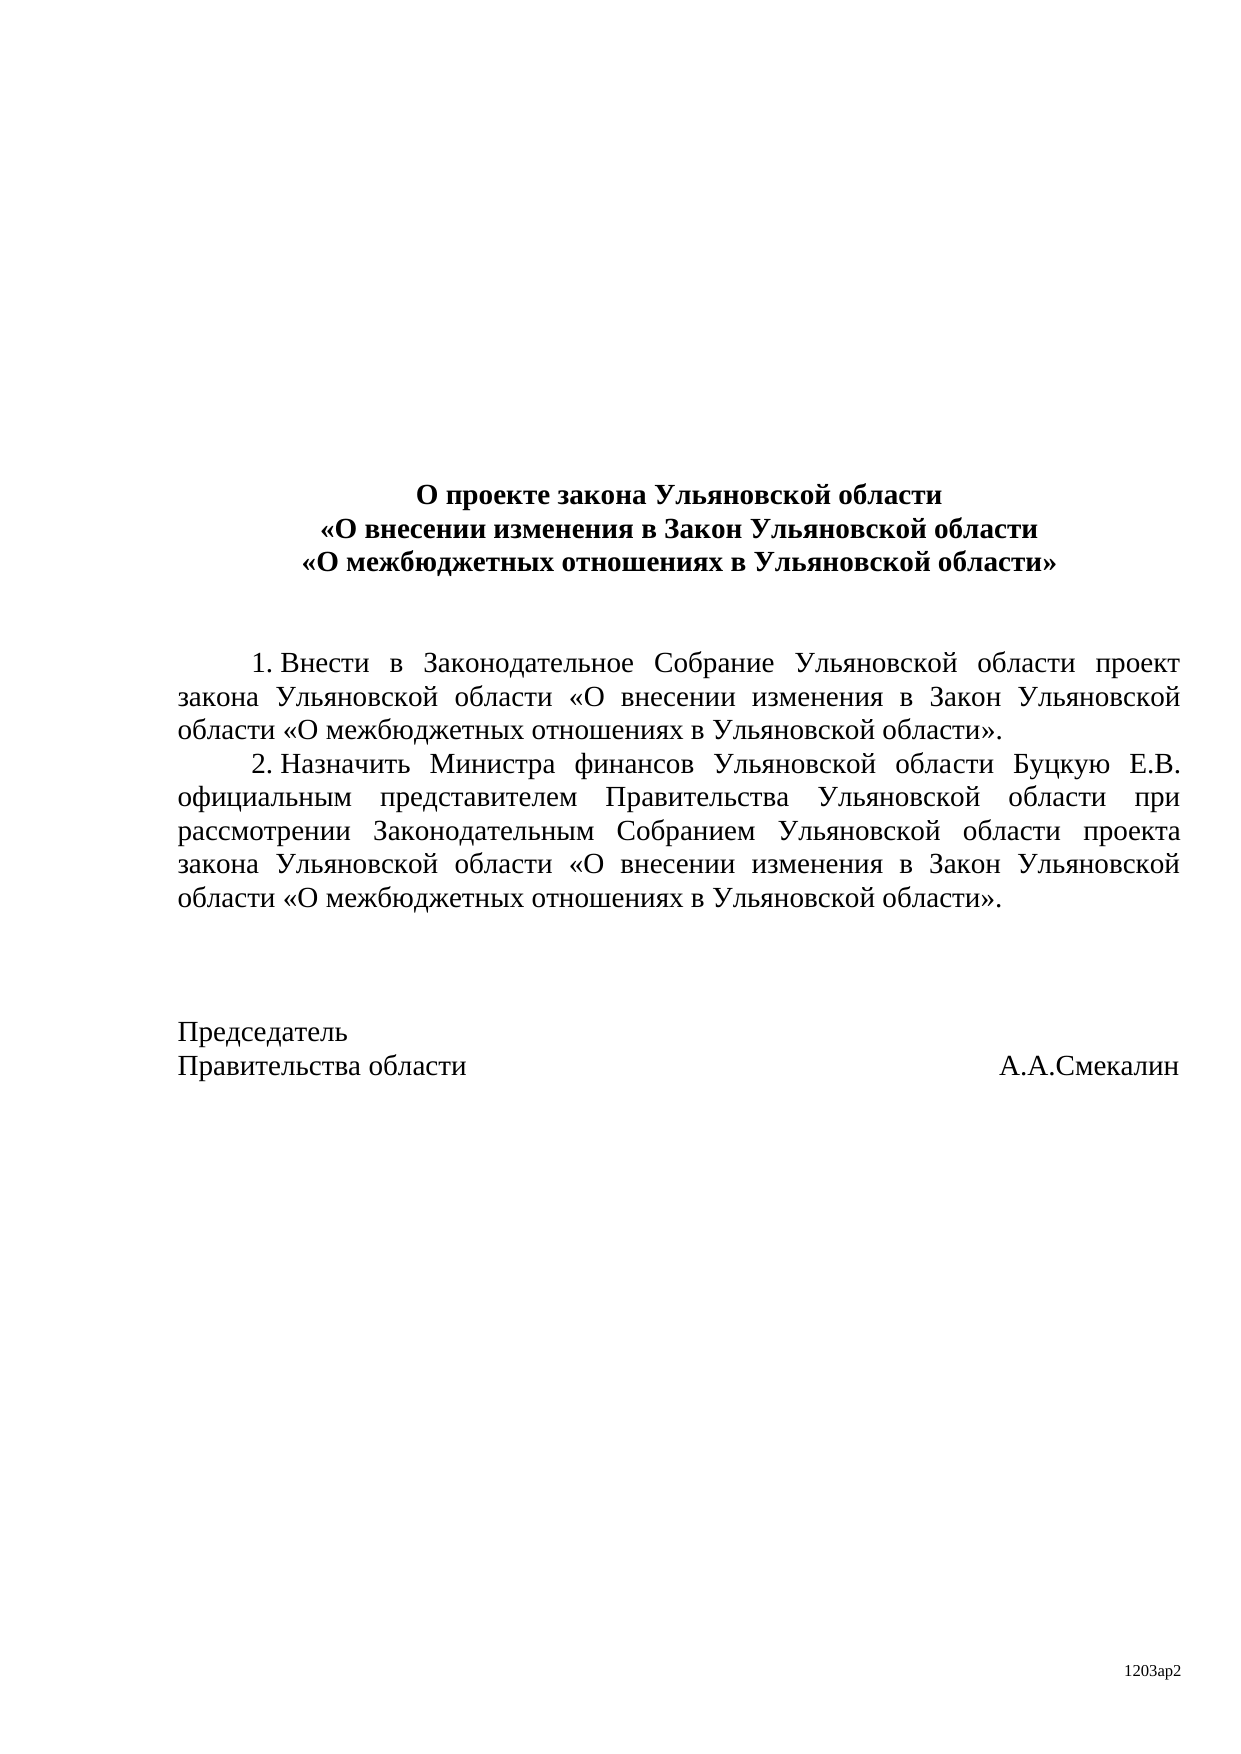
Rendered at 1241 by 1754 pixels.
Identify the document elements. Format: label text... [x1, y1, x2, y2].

text 2. Назначить Министра финансов Ульяновской области Буцкую Е.В. официальным представителем Правительства Ульяновской области при рассмотрении Законодательным Собранием Ульяновской области проекта закона Ульяновской области «О внесении изменения в Закон Ульяновской области «О межбюджетных отношениях в Ульяновской области». [177, 746, 1181, 913]
text Председатель [177, 1014, 1181, 1048]
text 1. Внести в Законодательное Собрание Ульяновской области проект закона Ульяновской области «О внесении изменения в Закон Ульяновской области «О межбюджетных отношениях в Ульяновской области». [177, 645, 1181, 746]
subtitle О проекте закона Ульяновской области [177, 477, 1181, 511]
subtitle «О внесении изменения в Закон Ульяновской области [177, 511, 1181, 544]
subtitle «О межбюджетных отношениях в Ульяновской области» [177, 544, 1181, 578]
text Правительства области А.А.Смекалин [177, 1048, 1181, 1081]
